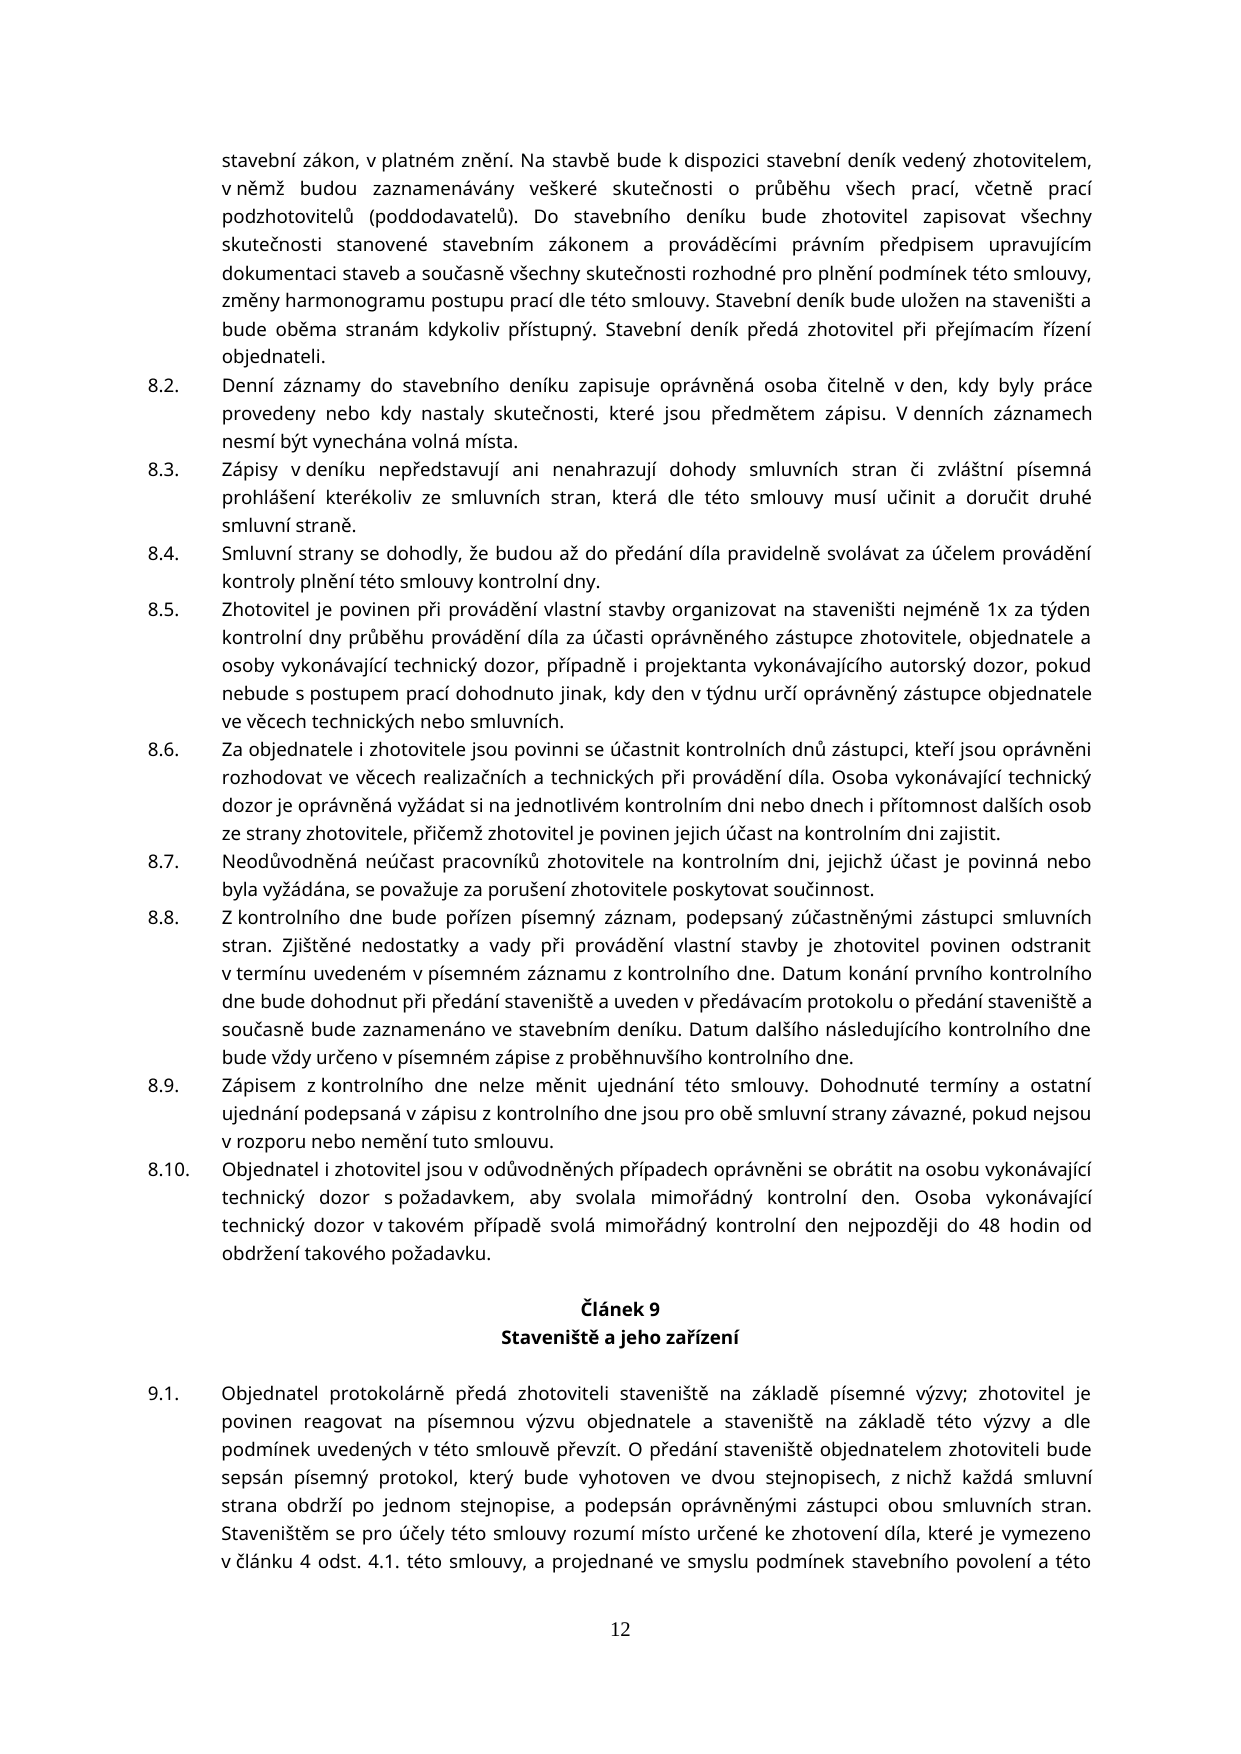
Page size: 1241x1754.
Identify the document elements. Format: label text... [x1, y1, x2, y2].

text 8.6. Za objednatele i zhotovitele jsou povinni se účastnit kontrolních dnů zástupci, kteří jsou oprávněni rozhodovat ve věcech realizačních a technických při provádění díla. Osoba vykonávající technický dozor je oprávněná vyžádat si na jednotlivém kontrolním dni nebo dnech i přítomnost dalších osob ze strany zhotovitele, přičemž zhotovitel je povinen jejich účast na kontrolním dni zajistit. [148, 736, 1092, 846]
text 8.8. Z kontrolního dne bude pořízen písemný záznam, podepsaný zúčastněnými zástupci smluvních stran. Zjištěné nedostatky a vady při provádění vlastní stavby je zhotovitel povinen odstranit v termínu uvedeném v písemném záznamu z kontrolního dne. Datum konání prvního kontrolního dne bude dohodnut při předání staveniště a uveden v předávacím protokolu o předání staveniště a současně bude zaznamenáno ve stavebním deníku. Datum dalšího následujícího kontrolního dne bude vždy určeno v písemném zápise z proběhnuvšího kontrolního dne. [148, 904, 1092, 1070]
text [148, 148, 1092, 369]
text 8.5. Zhotovitel je povinen při provádění vlastní stavby organizovat na staveništi nejméně 1x za týden kontrolní dny průběhu provádění díla za účasti oprávněného zástupce zhotovitele, objednatele a osoby vykonávající technický dozor, případně i projektanta vykonávajícího autorský dozor, pokud nebude s postupem prací dohodnuto jinak, kdy den v týdnu určí oprávněný zástupce objednatele ve věcech technických nebo smluvních. [148, 596, 1092, 734]
text 8.10. Objednatel i zhotovitel jsou v odůvodněných případech oprávněni se obrátit na osobu vykonávající technický dozor s požadavkem, aby svolala mimořádný kontrolní den. Osoba vykonávající technický dozor v takovém případě svolá mimořádný kontrolní den nejpozději do 48 hodin od obdržení takového požadavku. [148, 1156, 1092, 1266]
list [148, 1381, 1092, 1574]
text Staveniště a jeho zařízení [148, 1324, 1092, 1350]
text 8.4. Smluvní strany se dohodly, že budou až do předání díla pravidelně svolávat za účelem provádění kontroly plnění této smlouvy kontrolní dny. [148, 540, 1092, 593]
text 8.9. Zápisem z kontrolního dne nelze měnit ujednání této smlouvy. Dohodnuté termíny a ostatní ujednání podepsaná v zápisu z kontrolního dne jsou pro obě smluvní strany závazné, pokud nejsou v rozporu nebo nemění tuto smlouvu. [148, 1072, 1092, 1154]
text 8.2. Denní záznamy do stavebního deníku zapisuje oprávněná osoba čitelně v den, kdy byly práce provedeny nebo kdy nastaly skutečnosti, které jsou předmětem zápisu. V denních záznamech nesmí být vynechána volná místa. [148, 372, 1092, 453]
text 8.3. Zápisy v deníku nepředstavují ani nenahrazují dohody smluvních stran či zvláštní písemná prohlášení kterékoliv ze smluvních stran, která dle této smlouvy musí učinit a doručit druhé smluvní straně. [148, 456, 1092, 537]
text Článek 9 [148, 1297, 1092, 1322]
text 8.7. Neodůvodněná neúčast pracovníků zhotovitele na kontrolním dni, jejichž účast je povinná nebo byla vyžádána, se považuje za porušení zhotovitele poskytovat součinnost. [148, 848, 1092, 902]
